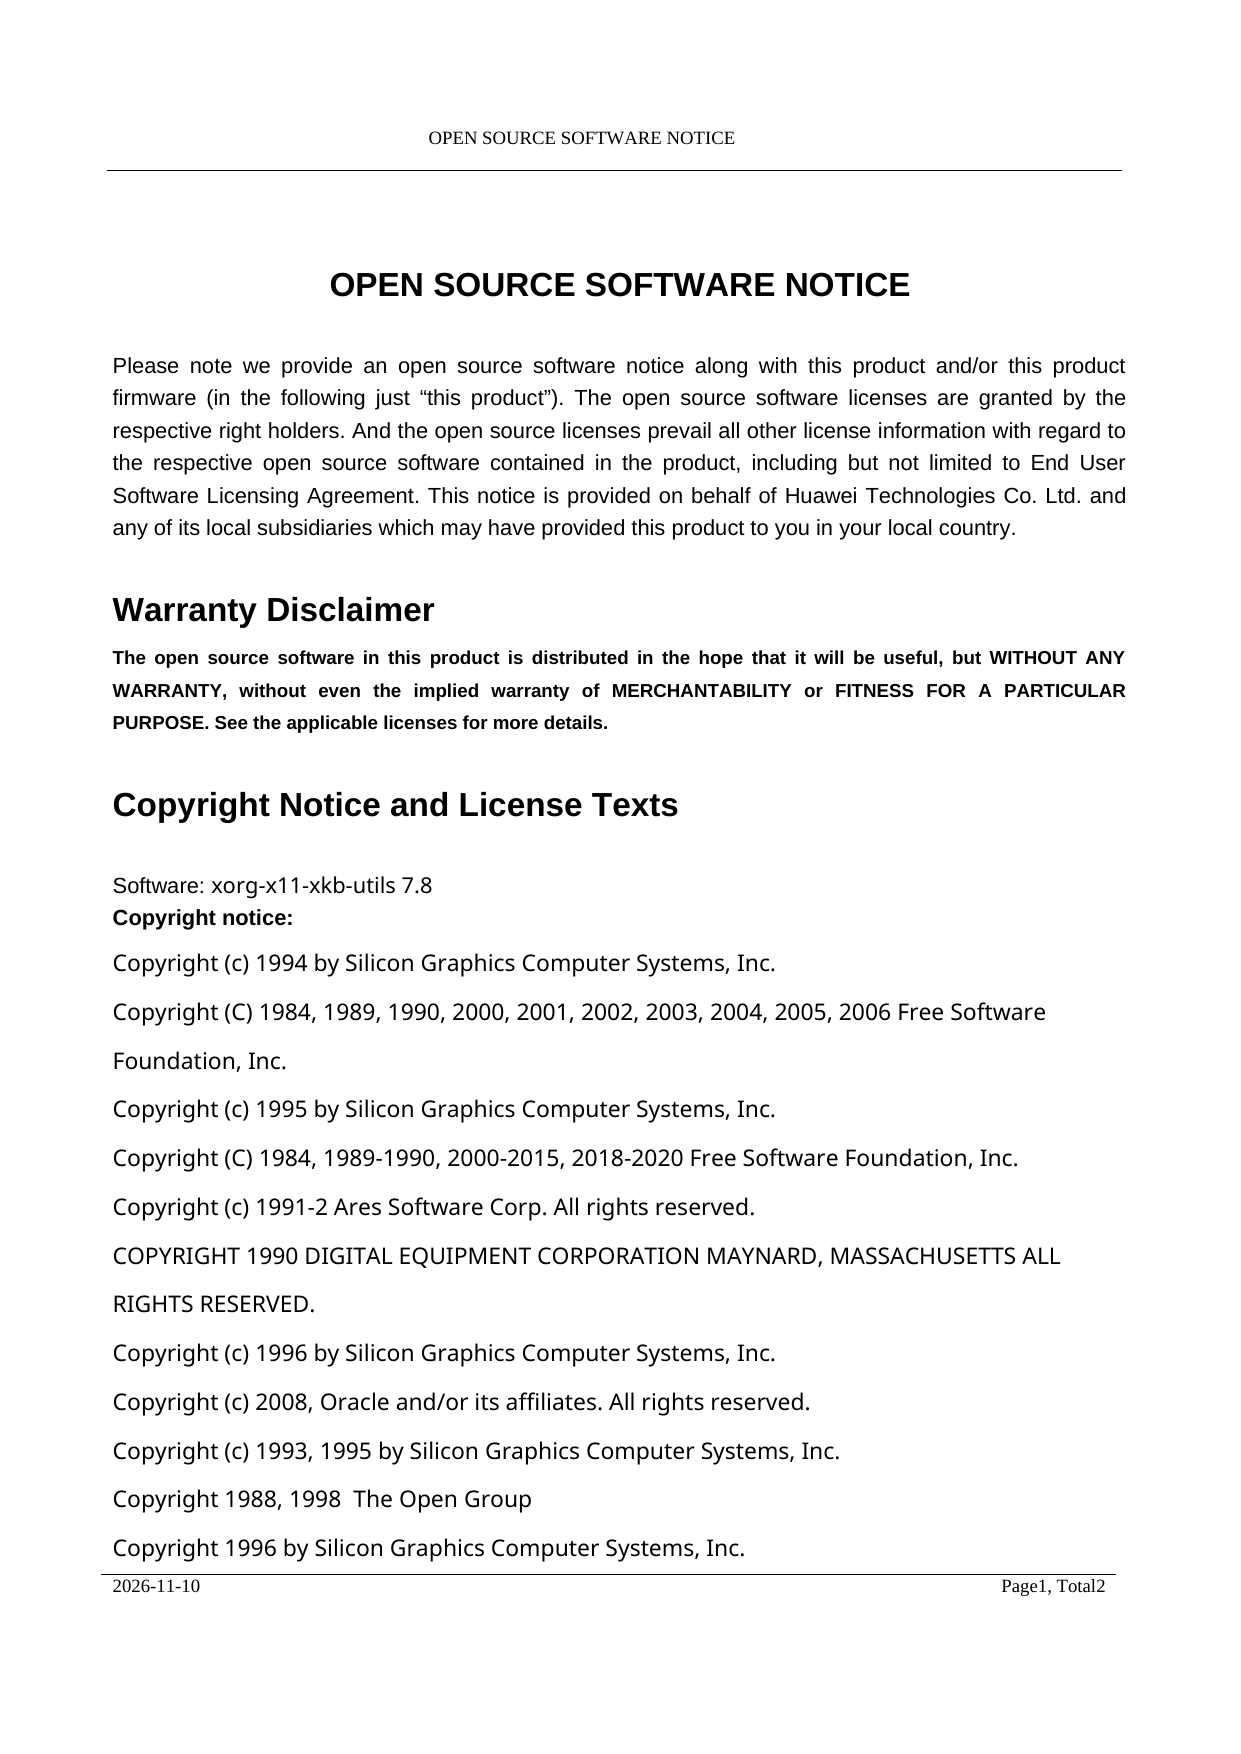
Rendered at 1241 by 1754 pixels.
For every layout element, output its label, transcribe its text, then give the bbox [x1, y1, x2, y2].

text The open source software in this product is distributed in the hope that it will be useful, but WITHOUT ANY WARRANTY, without even the implied warranty of MERCHANTABILITY or FITNESS FOR A PARTICULAR PURPOSE. See the applicable licenses for more details. [112, 641, 1128, 739]
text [112, 947, 1128, 1564]
text OPEN SOURCE SOFTWARE NOTICE [112, 251, 1128, 316]
text Please note we provide an open source software notice along with this product and/or this product firmware (in the following just “this product”). The open source software licenses are granted by the respective right holders. And the open source licenses prevail all other license information with regard to the respective open source software contained in the product, including but not limited to End User Software Licensing Agreement. This notice is provided on behalf of Huawei Technologies Co. Ltd. and any of its local subsidiaries which may have provided this product to you in your local country. [112, 349, 1128, 544]
text Warranty Disclaimer [112, 576, 1128, 641]
text Copyright notice: [112, 901, 1128, 934]
text Software: xorg-x11-xkb-utils 7.8 [112, 869, 1128, 901]
text Copyright Notice and License Texts [112, 771, 1128, 836]
